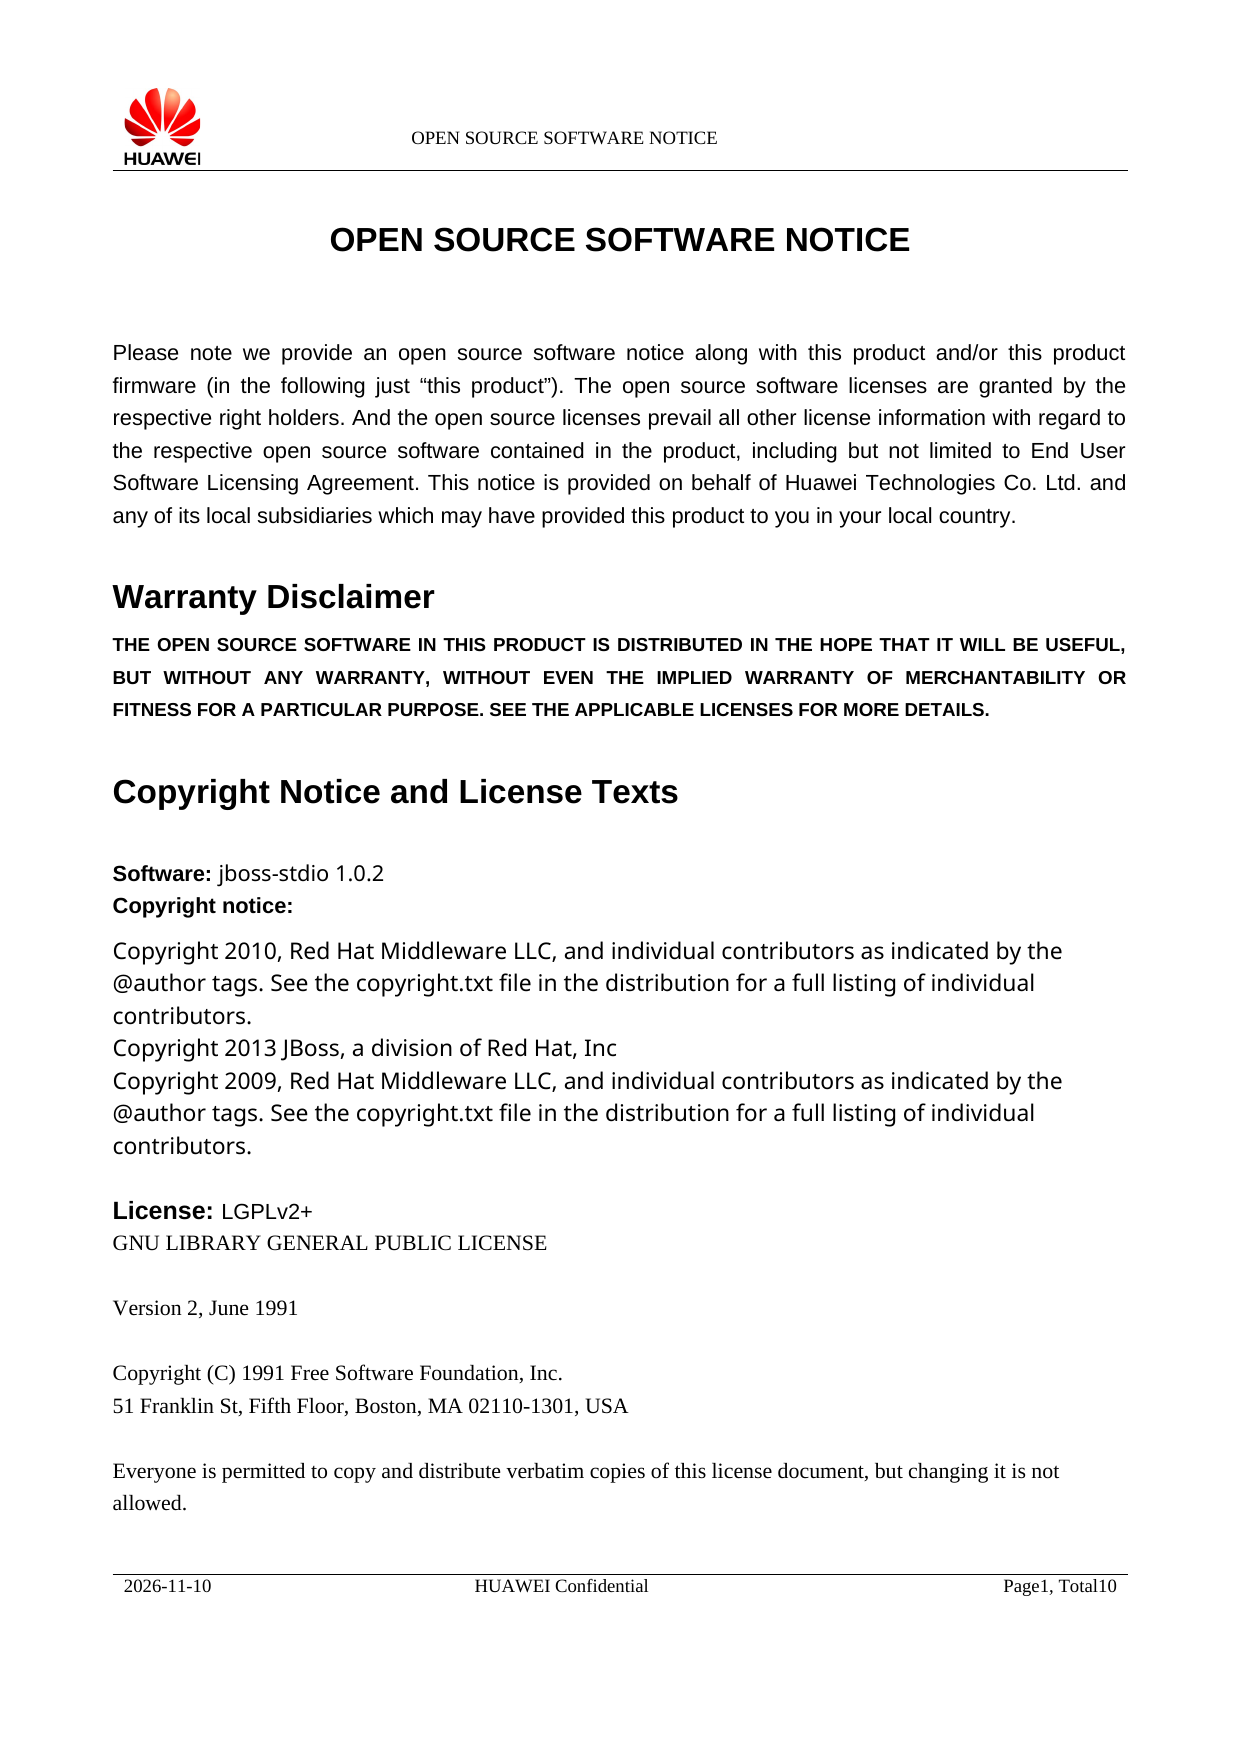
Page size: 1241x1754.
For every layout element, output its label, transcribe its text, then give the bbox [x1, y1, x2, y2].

text Warranty Disclaimer [112, 564, 1128, 629]
title Software: jboss-stdio 1.0.2 [112, 856, 1128, 889]
text Copyright notice: [112, 889, 1128, 921]
text License: LGPLv2+ [112, 1194, 1128, 1226]
text Copyright Notice and License Texts [112, 759, 1128, 824]
text The open source software in this product is distributed in the hope that it will be useful, but WITHOUT ANY WARRANTY, without even the implied warranty of MERCHANTABILITY or FITNESS FOR A PARTICULAR PURPOSE. See the applicable licenses for more details. [112, 629, 1128, 726]
picture [124, 88, 201, 165]
text OPEN SOURCE SOFTWARE NOTICE [112, 206, 1128, 271]
text Please note we provide an open source software notice along with this product and/or this product firmware (in the following just “this product”). The open source software licenses are granted by the respective right holders. And the open source licenses prevail all other license information with regard to the respective open source software contained in the product, including but not limited to End User Software Licensing Agreement. This notice is provided on behalf of Huawei Technologies Co. Ltd. and any of its local subsidiaries which may have provided this product to you in your local country. [112, 336, 1128, 531]
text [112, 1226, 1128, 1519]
text Copyright 2010, Red Hat Middleware LLC, and individual contributors as indicated by the @author tags. See the copyright.txt file in the distribution for a full listing of individual contributors. Copyright 2013 JBoss, a division of Red Hat, Inc Copyright 2009, Red Hat Middleware LLC, and individual contributors as indicated by the @author tags. See the copyright.txt file in the distribution for a full listing of individual contributors. [112, 934, 1128, 1194]
